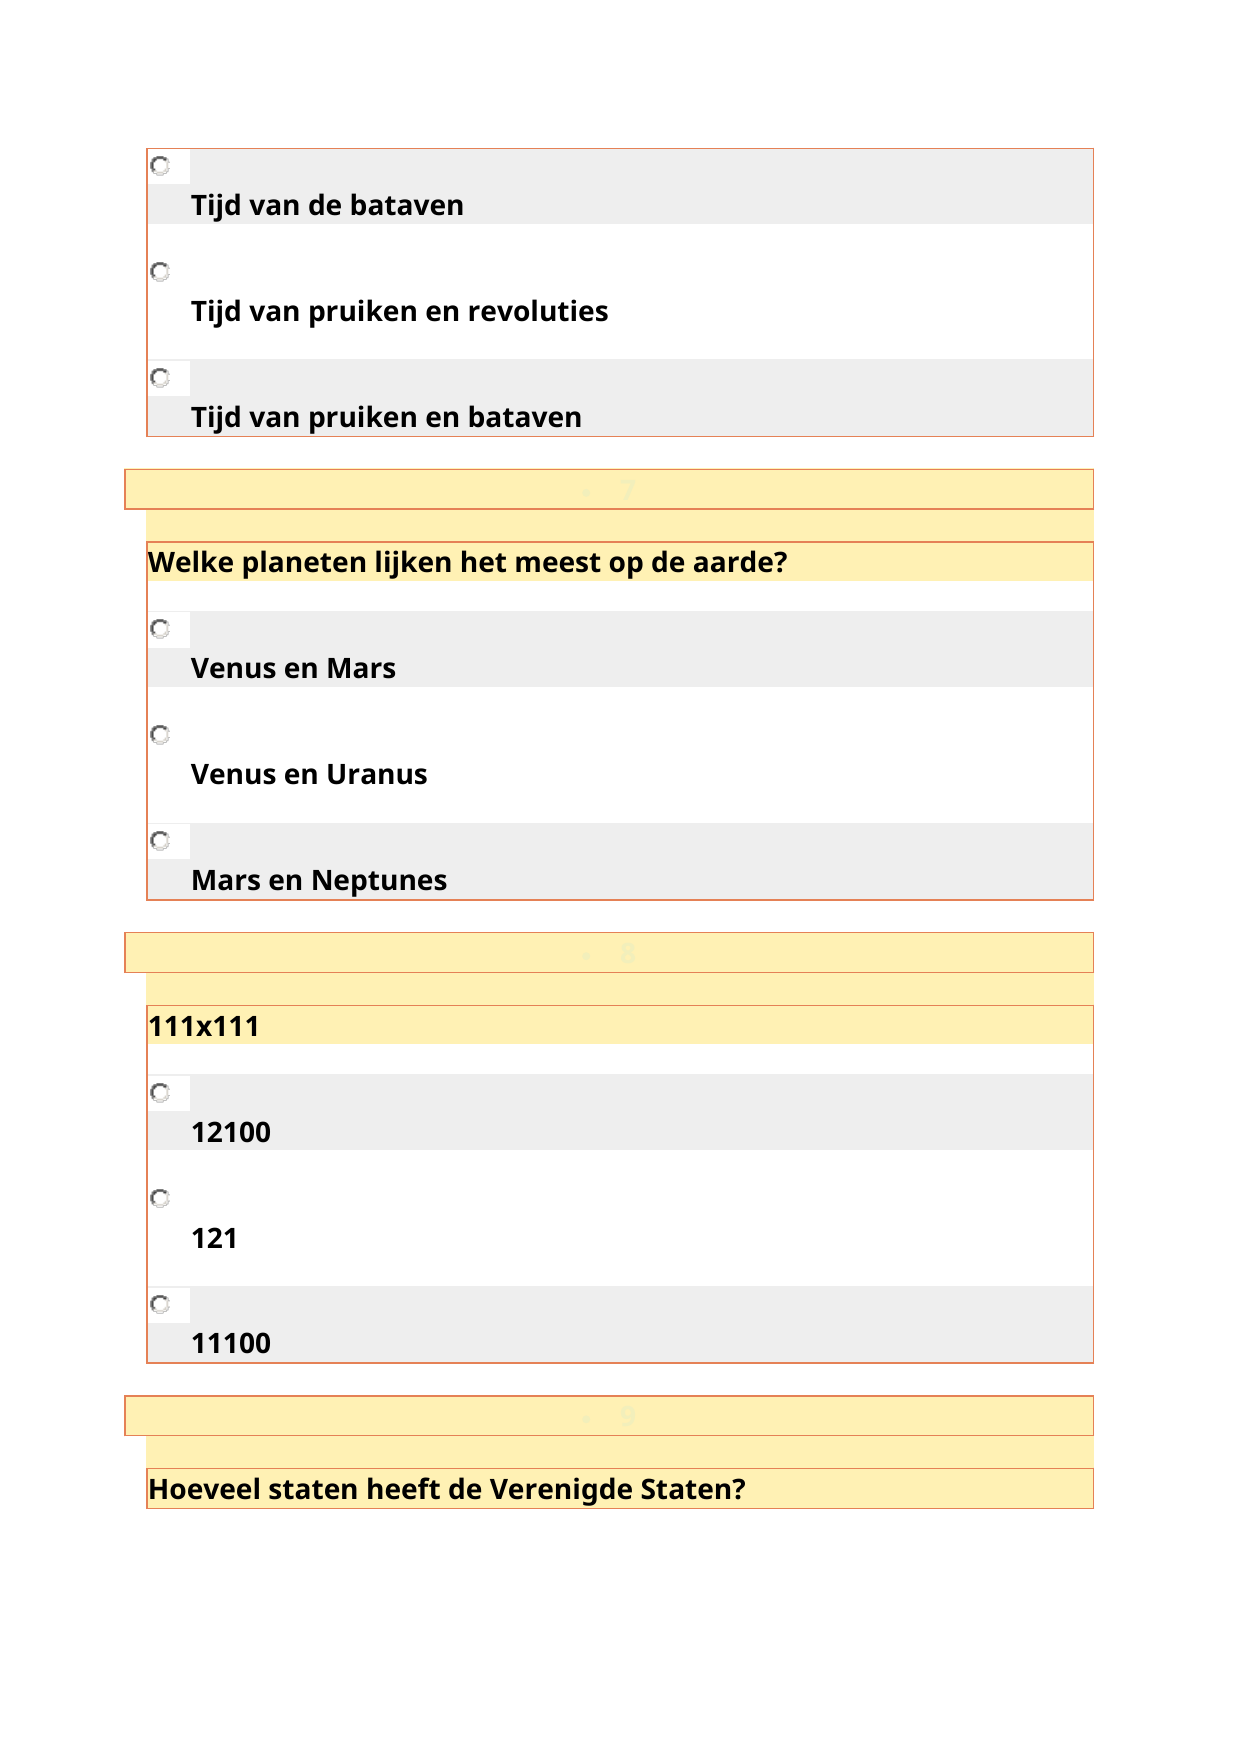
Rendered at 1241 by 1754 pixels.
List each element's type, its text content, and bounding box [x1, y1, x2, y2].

text Venus en Uranus [148, 717, 1093, 793]
text Hoeveel staten heeft de Verenigde Staten? [148, 1469, 1093, 1508]
text Tijd van de bataven [148, 149, 1093, 224]
text 12100 [148, 1074, 1093, 1150]
text 121 [148, 1180, 1093, 1256]
list 7 [126, 470, 1093, 508]
list 9 [126, 1397, 1093, 1435]
text 111x111 [148, 1006, 1093, 1044]
list 8 [126, 933, 1093, 972]
text 11100 [148, 1286, 1093, 1362]
text Tijd van pruiken en bataven [148, 359, 1093, 436]
text Venus en Mars [148, 611, 1093, 687]
text Mars en Neptunes [148, 823, 1093, 899]
text Tijd van pruiken en revoluties [148, 253, 1093, 330]
text Welke planeten lijken het meest op de aarde? [148, 543, 1093, 581]
